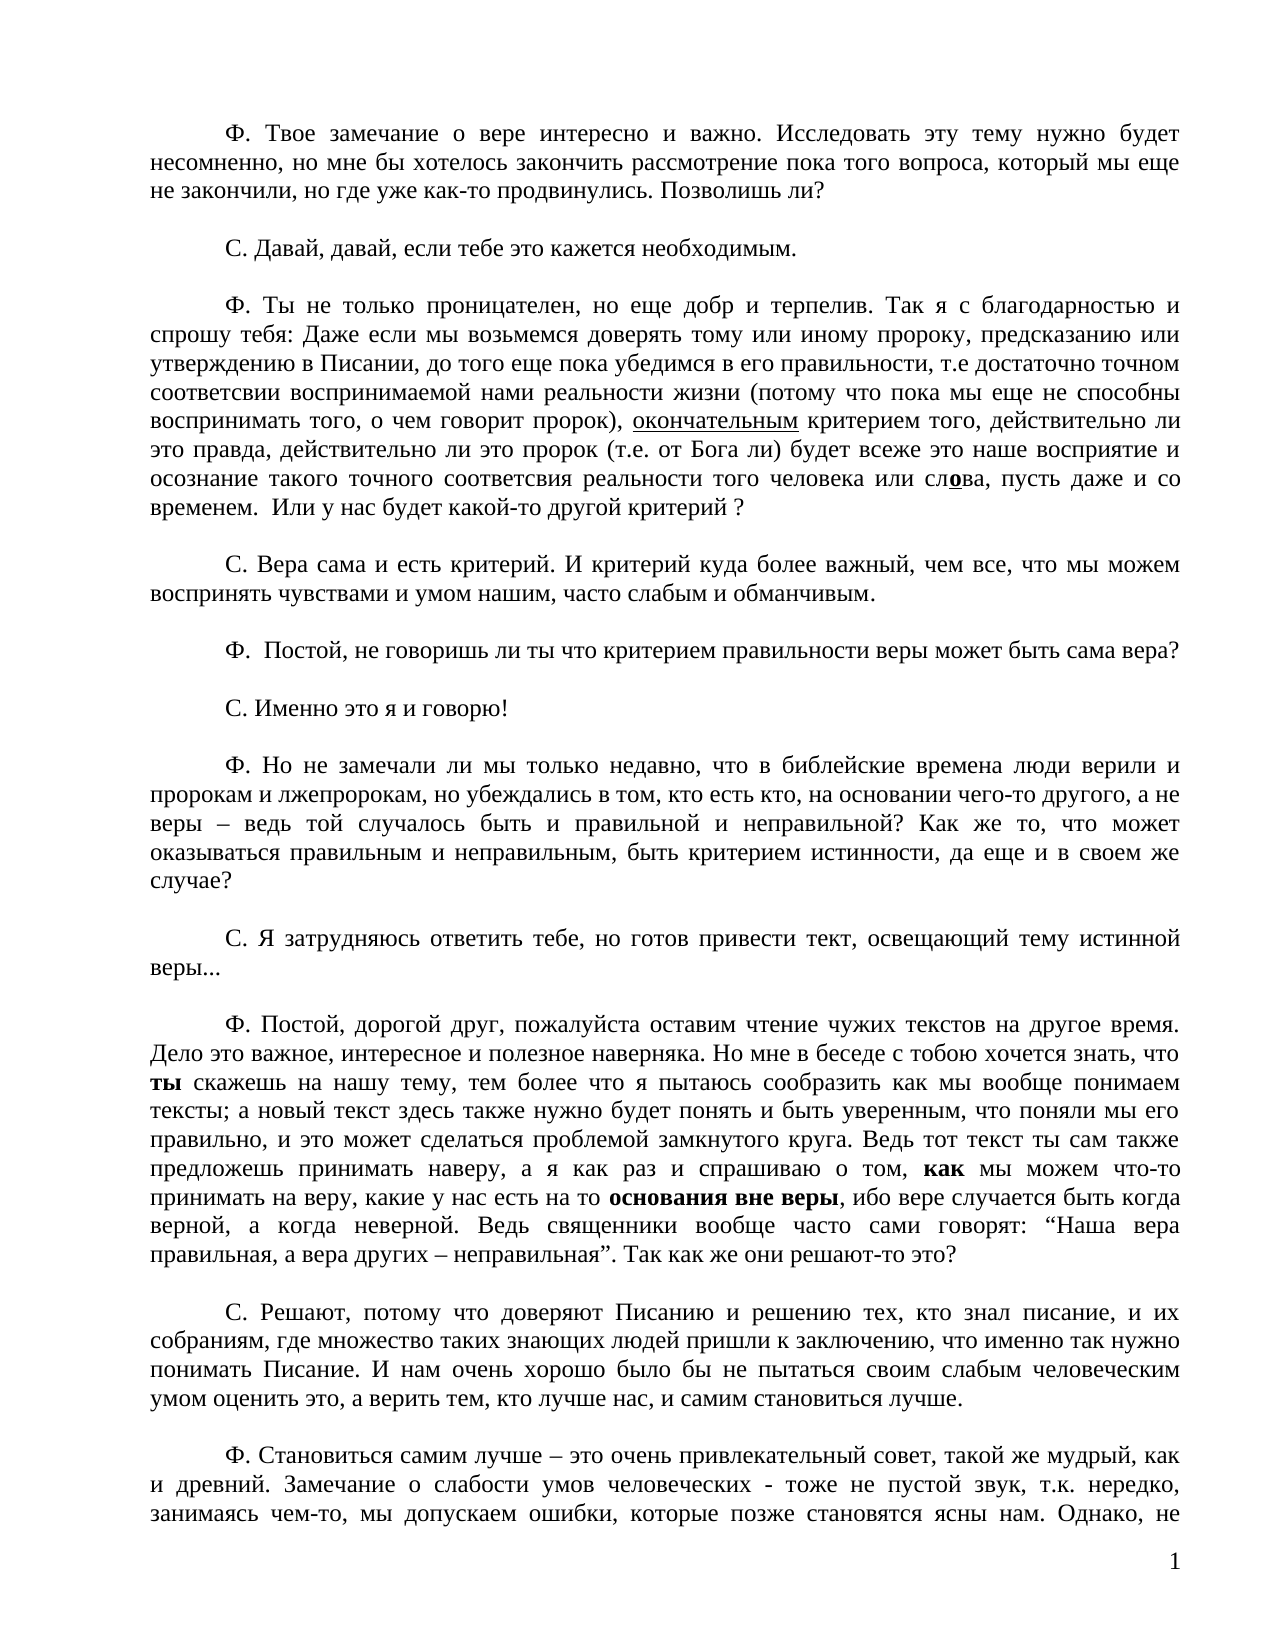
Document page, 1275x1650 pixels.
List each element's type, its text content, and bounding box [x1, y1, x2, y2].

text С. Давай, давай, если тебе это кажется необходимым. [150, 233, 1181, 262]
text Ф. Постой, не говоришь ли ты что критерием правильности веры может быть сама вера? [150, 636, 1181, 664]
text С. Именно это я и говорю! [150, 693, 1181, 722]
text Ф. Твое замечание о вере интересно и важно. Исследовать эту тему нужно будет несомненно, но мне бы хотелось закончить рассмотрение пока того вопроса, который мы еще не закончили, но где уже как-то продвинулись. Позволишь ли? [150, 118, 1181, 204]
text Ф. Постой, дорогой друг, пожалуйста оставим чтение чужих текстов на другое время. Дело это важное, интересное и полезное наверняка. Но мне в беседе с тобою хочется знать, что ты скажешь на нашу тему, тем более что я пытаюсь сообразить как мы вообще понимаем тексты; а новый текст здесь также нужно будет понять и быть уверенным, что поняли мы его правильно, и это может сделаться проблемой замкнутого круга. Ведь тот текст ты сам также предложешь принимать наверу, а я как раз и спрашиваю о том, как мы можем что-то принимать на веру, какие у нас есть на то основания вне веры, ибо вере случается быть когда верной, а когда неверной. Ведь священники вообще часто сами говорят: “Наша вера правильная, а вера других – неправильная”. Так как же они решают-то это? [150, 1009, 1181, 1268]
text С. Я затрудняюсь ответить тебе, но готов привести тект, освещающий тему истинной веры... [150, 923, 1181, 981]
text Ф. Но не замечали ли мы только недавно, что в библейские времена люди верили и пророкам и лжепророкам, но убеждались в том, кто есть кто, на основании чего-то другого, а не веры – ведь той случалось быть и правильной и неправильной? Как же то, что может оказываться правильным и неправильным, быть критерием истинности, да еще и в своем же случае? [150, 751, 1181, 894]
text С. Вера сама и есть критерий. И критерий куда более важный, чем все, что мы можем воспринять чувствами и умом нашим, часто слабым и обманчивым. [150, 549, 1181, 607]
text С. Решают, потому что доверяют Писанию и решению тех, кто знал писание, и их собраниям, где множество таких знающих людей пришли к заключению, что именно так нужно понимать Писание. И нам очень хорошо было бы не пытаться своим слабым человеческим умом оценить это, а верить тем, кто лучше нас, и самим становиться лучше. [150, 1297, 1181, 1412]
text Ф. Ты не только проницателен, но еще добр и терпелив. Так я с благодарностью и спрошу тебя: Даже если мы возьмемся доверять тому или иному пророку, предсказанию или утверждению в Писании, до того еще пока убедимся в его правильности, т.е достаточно точном соответсвии воспринимаемой нами реальности жизни (потому что пока мы еще не способны воспринимать того, о чем говорит пророк), окончательным критерием того, действительно ли это правда, действительно ли это пророк (т.е. от Бога ли) будет всеже это наше восприятие и осознание такого точного соответсвия реальности того человека или слова, пусть даже и со временем. Или у нас будет какой-то другой критерий ? [150, 291, 1181, 521]
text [150, 1441, 1181, 1527]
